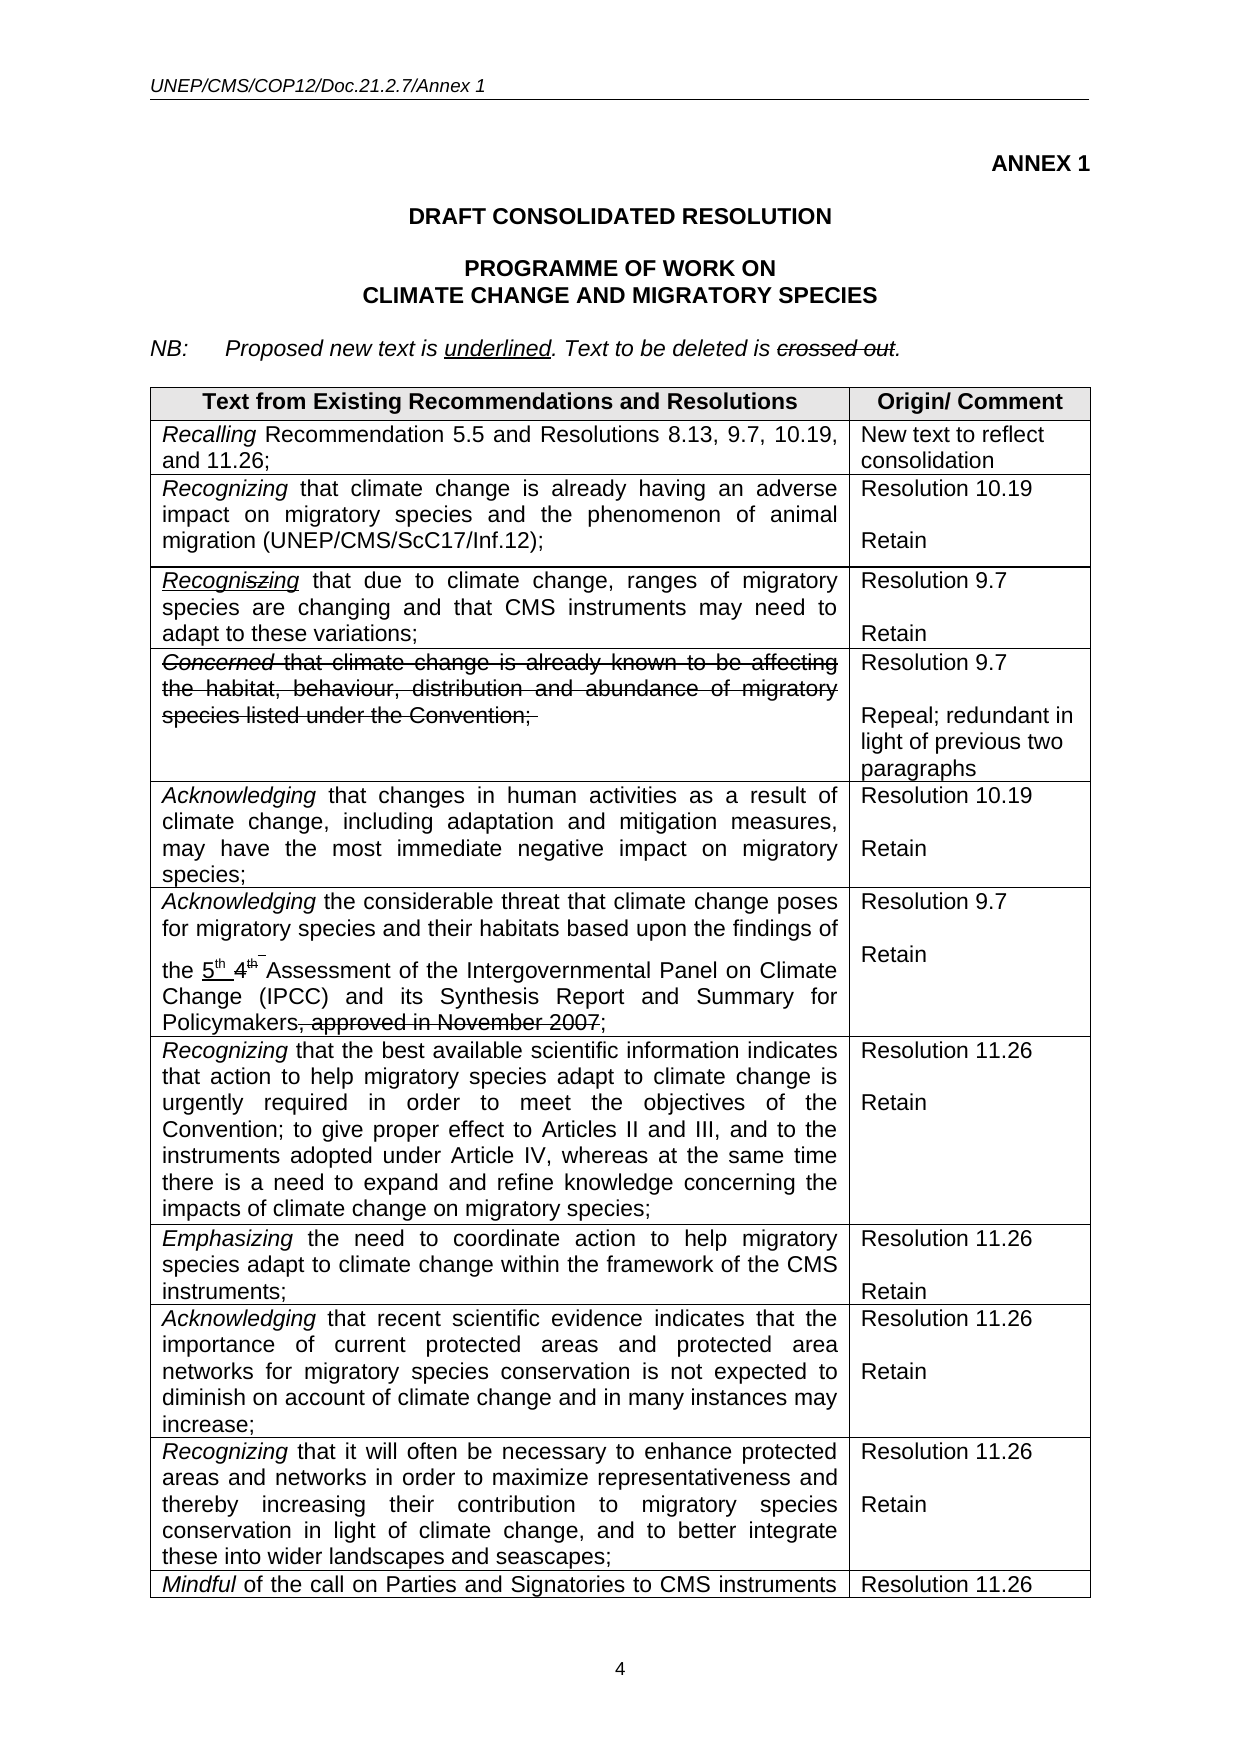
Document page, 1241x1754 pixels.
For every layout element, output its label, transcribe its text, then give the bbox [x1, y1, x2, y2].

table_cell Acknowledging that changes in human activities as a result of climate change, including adaptation and mitigation measures, may have the most immediate negative impact on migratory species; [151, 782, 849, 887]
text DRAFT CONSOLIDATED RESOLUTION [150, 203, 1090, 229]
table_cell Acknowledging the considerable threat that climate change poses for migratory species and their habitats based upon the findings of the 5th 4th Assessment of the Intergovernmental Panel on Climate Change (IPCC) and its Synthesis Report and Summary for Policymakers, approved in November 2007; [151, 888, 849, 1036]
table_cell Recognizing that the best available scientific information indicates that action to help migratory species adapt to climate change is urgently required in order to meet the objectives of the Convention; to give proper effect to Articles II and III, and to the instruments adopted under Article IV, whereas at the same time there is a need to expand and refine knowledge concerning the impacts of climate change on migratory species; [151, 1037, 849, 1224]
table_cell Resolution 9.7 Retain [850, 888, 1090, 1036]
table_header Text from Existing Recommendations and Resolutions [151, 388, 849, 420]
table_cell Resolution 11.26 Retain [850, 1571, 1090, 1597]
table_cell Recognizing that it will often be necessary to enhance protected areas and networks in order to maximize representativeness and thereby increasing their contribution to migratory species conservation in light of climate change, and to better integrate these into wider landscapes and seascapes; [151, 1438, 849, 1570]
table_cell Resolution 10.19 Retain [850, 782, 1090, 887]
table_cell Resolution 10.19 Retain [850, 475, 1090, 566]
table_cell Resolution 9.7 Repeal; redundant in light of previous two paragraphs [850, 649, 1090, 781]
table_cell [151, 1571, 849, 1597]
table_cell Recognizing that climate change is already having an adverse impact on migratory species and the phenomenon of animal migration (UNEP/CMS/ScC17/Inf.12); [151, 475, 849, 566]
text NB: Proposed new text is underlined. Text to be deleted is crossed out. [150, 334, 1090, 361]
text PROGRAMME OF WORK ON [150, 255, 1090, 282]
table_cell Resolution 11.26 Retain [850, 1305, 1090, 1437]
table_cell Resolution 11.26 Retain [850, 1037, 1090, 1224]
table_cell Acknowledging that recent scientific evidence indicates that the importance of current protected areas and protected area networks for migratory species conservation is not expected to diminish on account of climate change and in many instances may increase; [151, 1305, 849, 1437]
table_cell Resolution 11.26 Retain [850, 1225, 1090, 1304]
table_cell Recogniszing that due to climate change, ranges of migratory species are changing and that CMS instruments may need to adapt to these variations; [151, 568, 849, 648]
text ANNEX 1 [150, 150, 1090, 176]
table_cell Emphasizing the need to coordinate action to help migratory species adapt to climate change within the framework of the CMS instruments; [151, 1225, 849, 1304]
table_cell Resolution 11.26 Retain [850, 1438, 1090, 1570]
table_cell Concerned that climate change is already known to be affecting the habitat, behaviour, distribution and abundance of migratory species listed under the Convention; [151, 649, 849, 781]
table_cell Resolution 9.7 Retain [850, 568, 1090, 648]
table_cell New text to reflect consolidation [850, 421, 1090, 474]
table_cell Recalling Recommendation 5.5 and Resolutions 8.13, 9.7, 10.19, and 11.26; [151, 421, 849, 474]
text CLIMATE CHANGE AND MIGRATORY SPECIES [150, 282, 1090, 308]
table_header Origin/ Comment [850, 388, 1090, 420]
